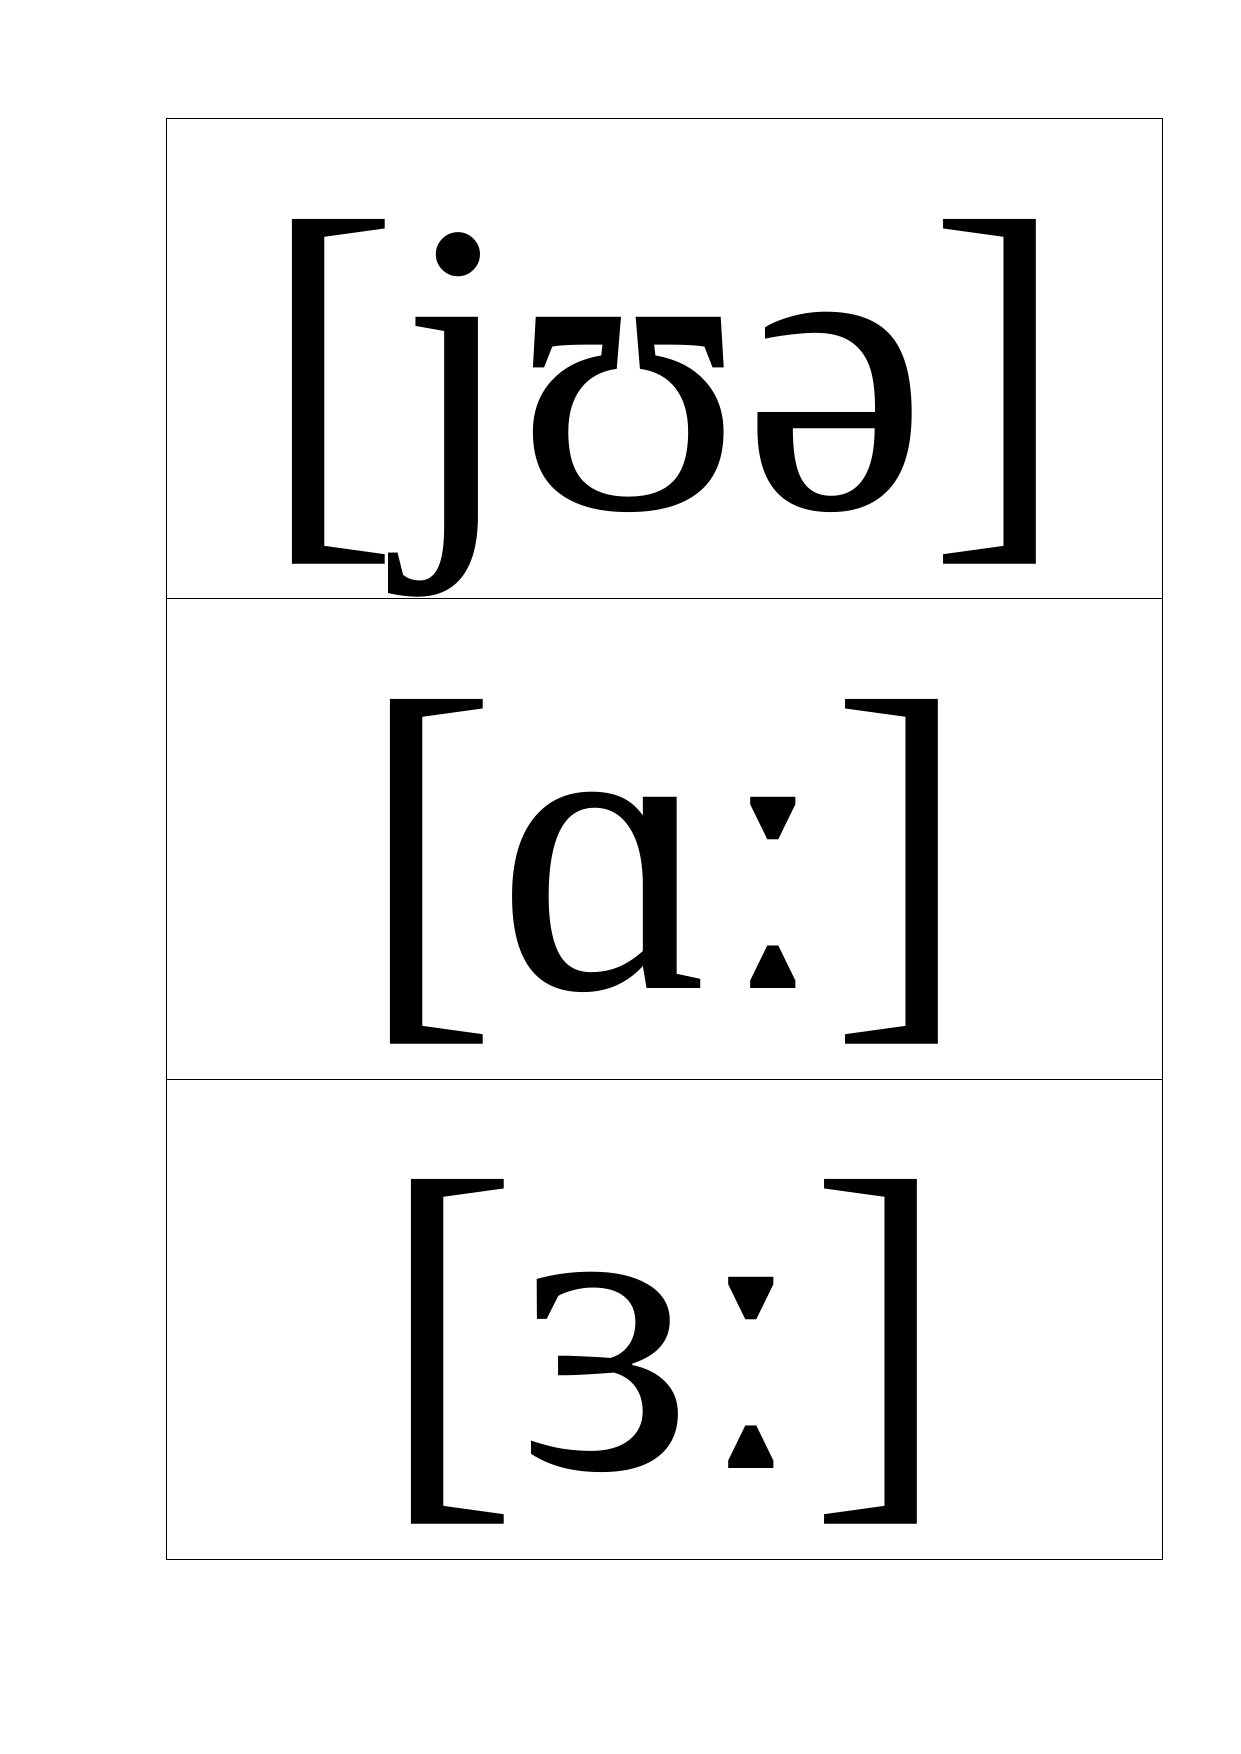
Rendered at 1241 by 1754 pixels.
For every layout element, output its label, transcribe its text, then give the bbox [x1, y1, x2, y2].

table_cell [ɜː] [167, 1080, 1162, 1559]
table_cell [ɑː] [167, 599, 1162, 1078]
table_cell [jʊə] [167, 119, 1162, 598]
